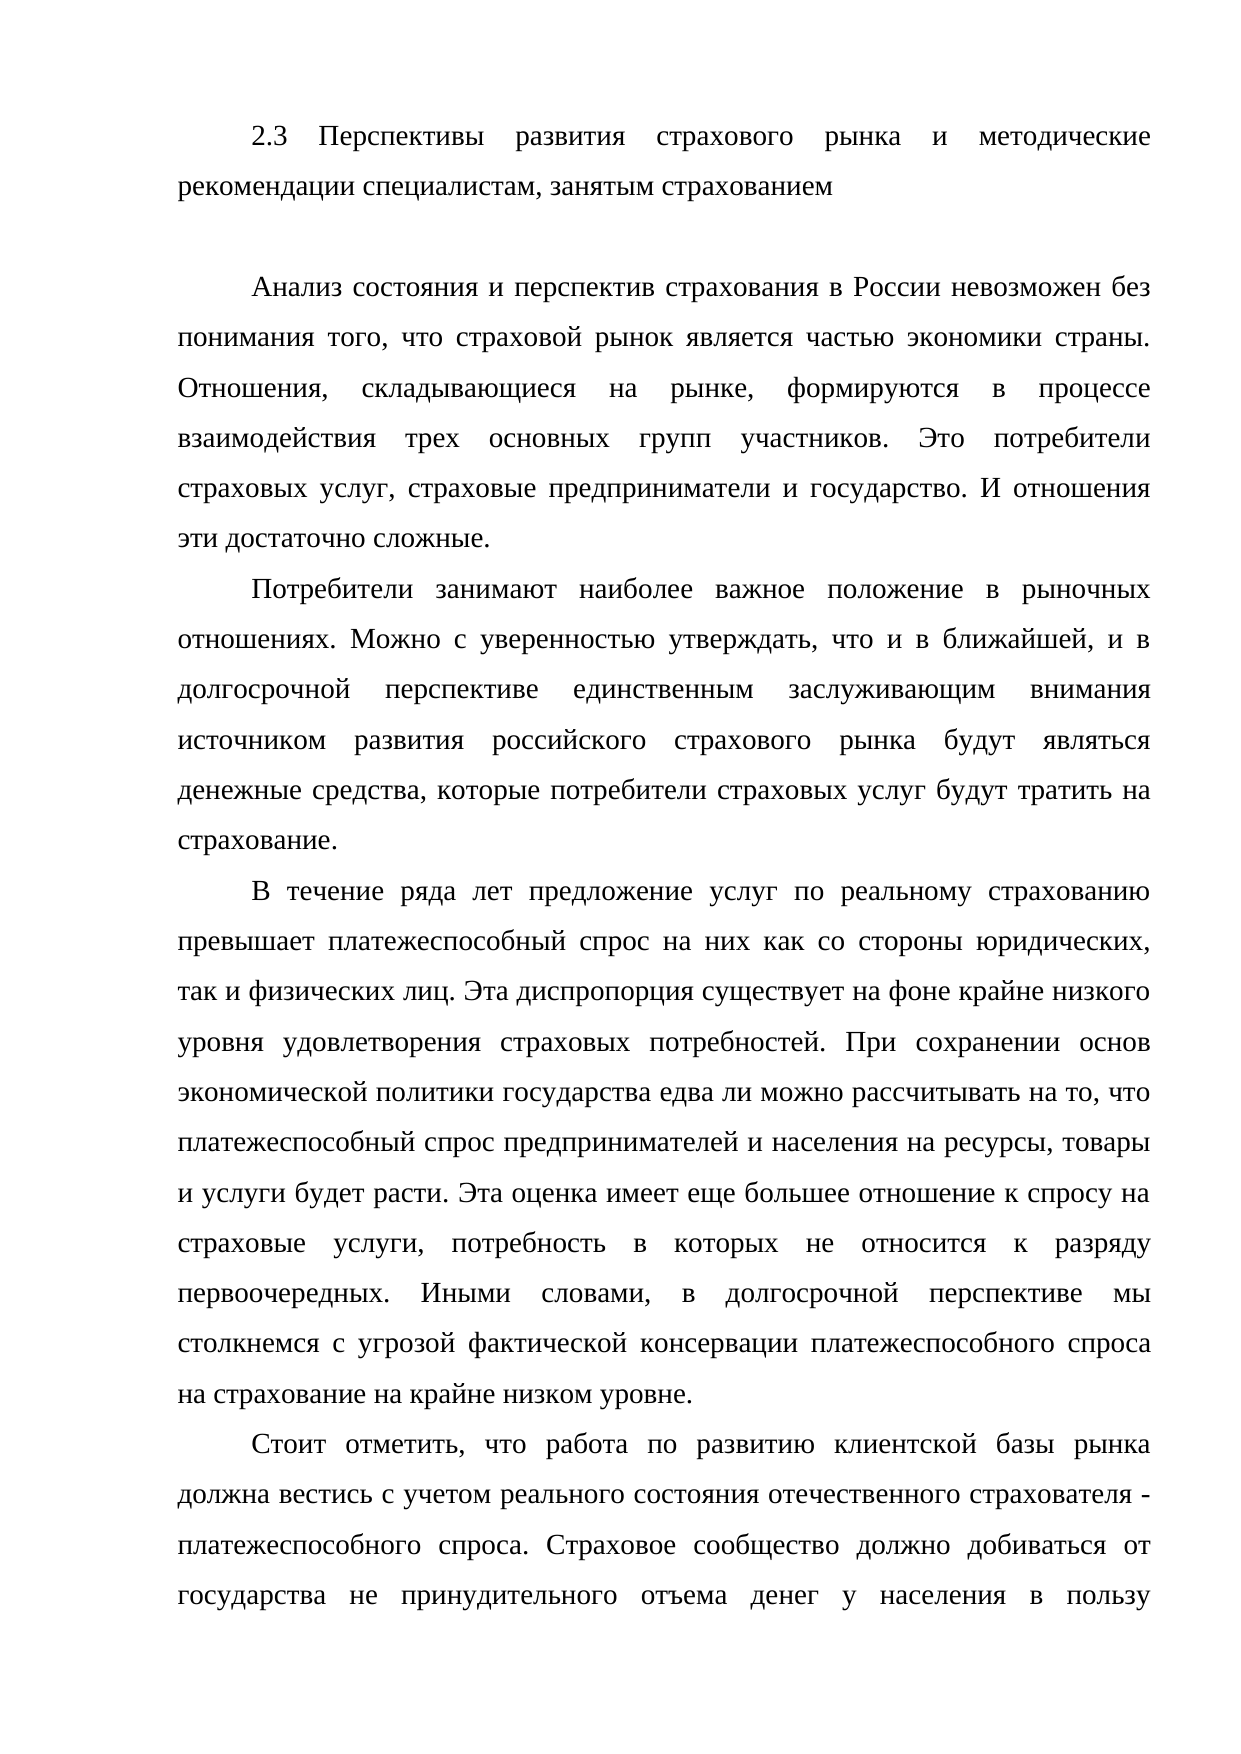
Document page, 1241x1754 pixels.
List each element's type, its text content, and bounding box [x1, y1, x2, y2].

text Потребители занимают наиболее важное положение в рыночных отношениях. Можно с уверенностью утверждать, что и в ближайшей, и в долгосрочной перспективе единственным заслуживающим внимания источником развития российского страхового рынка будут являться денежные средства, которые потребители страховых услуг будут тратить на страхование. [177, 571, 1152, 856]
text 2.3 Перспективы развития страхового рынка и методические рекомендации специалистам, занятым страхованием [177, 118, 1152, 202]
text В течение ряда лет предложение услуг по реальному страхованию превышает платежеспособный спрос на них как со стороны юридических, так и физических лиц. Эта диспропорция существует на фоне крайне низкого уровня удовлетворения страховых потребностей. При сохранении основ экономической политики государства едва ли можно рассчитывать на то, что платежеспособный спрос предпринимателей и населения на ресурсы, товары и услуги будет расти. Эта оценка имеет еще большее отношение к спросу на страховые услуги, потребность в которых не относится к разряду первоочередных. Иными словами, в долгосрочной перспективе мы столкнемся с угрозой фактической консервации платежеспособного спроса на страхование на крайне низком уровне. [177, 873, 1152, 1409]
text Анализ состояния и перспектив страхования в России невозможен без понимания того, что страховой рынок является частью экономики страны. Отношения, складывающиеся на рынке, формируются в процессе взаимодействия трех основных групп участников. Это потребители страховых услуг, страховые предприниматели и государство. И отношения эти достаточно сложные. [177, 269, 1152, 554]
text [177, 1426, 1152, 1611]
